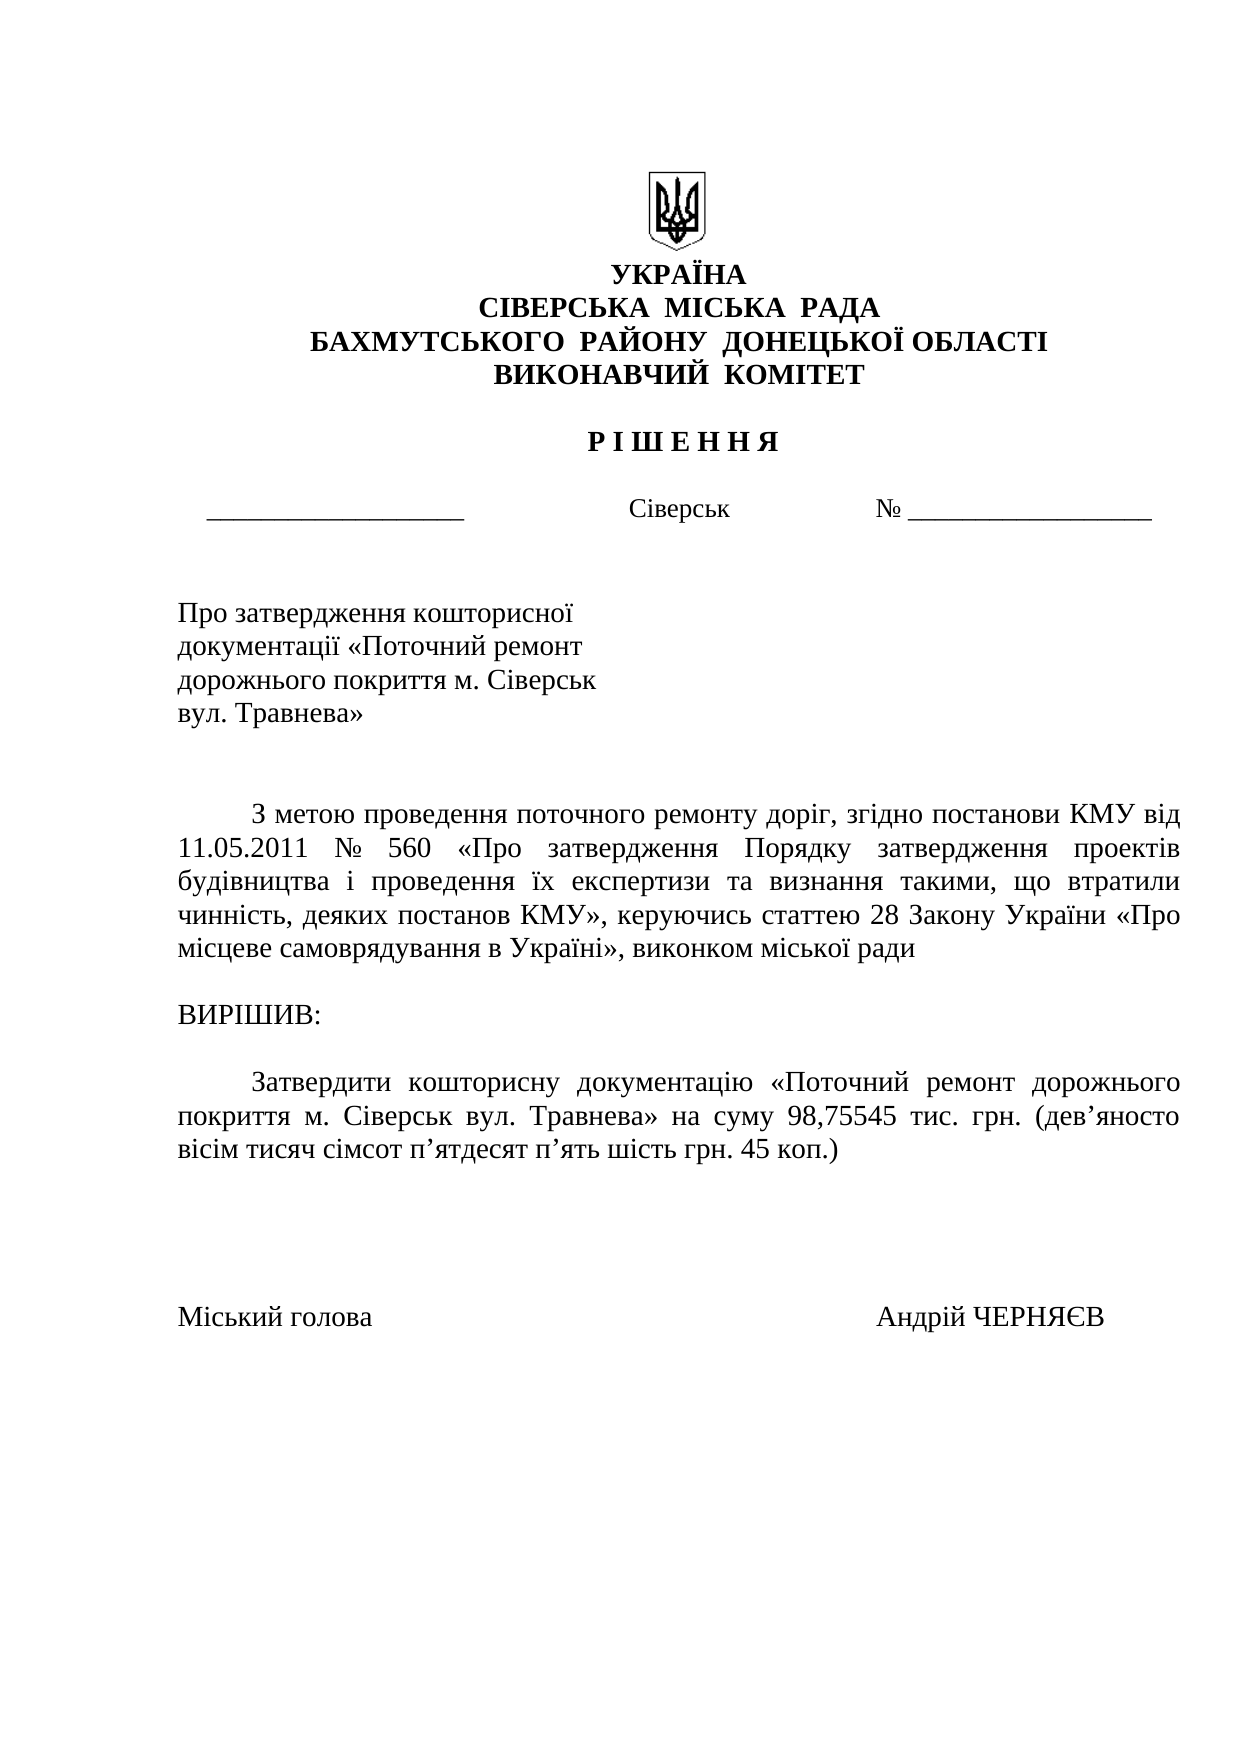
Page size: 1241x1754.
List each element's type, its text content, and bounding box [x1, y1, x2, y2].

table_header ___________________ [195, 492, 518, 523]
text Р І Ш Е Н Н Я [177, 424, 1181, 458]
text УКРАЇНА [176, 257, 1181, 290]
text документації «Поточний ремонт [177, 628, 1181, 662]
table_header № __________________ [840, 492, 1163, 523]
text З метою проведення поточного ремонту доріг, згідно постанови КМУ від 11.05.2011 № 560 «Про затвердження Порядку затвердження проектів будівництва і проведення їх експертизи та визнання такими, що втратили чинність, деяких постанов КМУ», керуючись статтею 28 Закону України «Про місцеве самоврядування в Україні», виконком міської ради [177, 796, 1181, 964]
text ВИКОНАВЧИЙ КОМІТЕТ [177, 357, 1181, 391]
text вул. Травнева» [177, 696, 1181, 729]
table_header Сіверськ [518, 492, 840, 523]
text Про затвердження кошторисної [177, 595, 1181, 628]
text Затвердити кошторисну документацію «Поточний ремонт дорожнього покриття м. Сіверськ вул. Травнева» на суму 98,75545 тис. грн. (дев’яносто вісім тисяч сімсот п’ятдесят п’ять шість грн. 45 коп.) [177, 1064, 1181, 1165]
text дорожнього покриття м. Сіверськ [177, 662, 1181, 696]
text СІВЕРСЬКА МІСЬКА РАДА [177, 290, 1181, 324]
text ВИРІШИВ: [177, 997, 1181, 1031]
text Міський голова Андрій ЧЕРНЯЄВ [177, 1299, 1181, 1333]
text БАХМУТСЬКОГО РАЙОНУ ДОНЕЦЬКОЇ ОБЛАСТІ [177, 324, 1181, 357]
